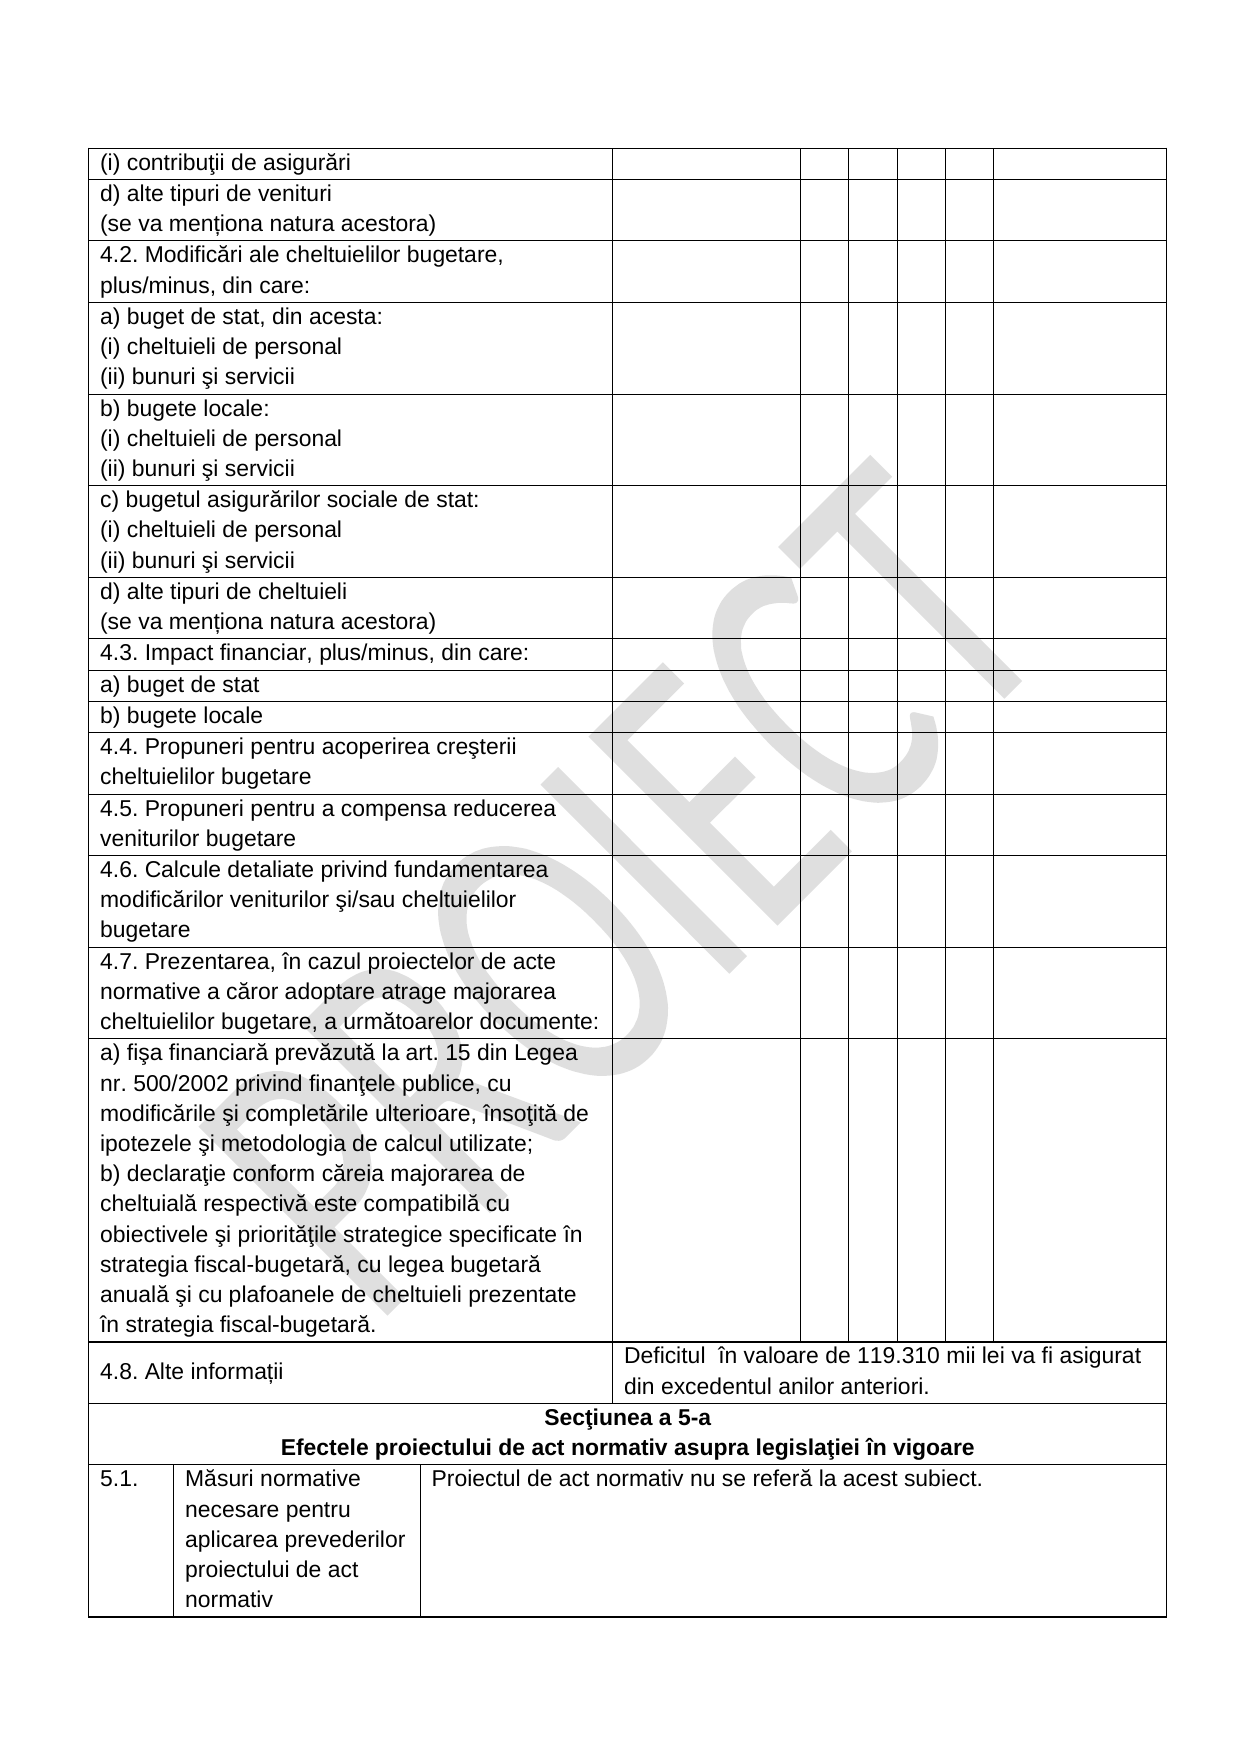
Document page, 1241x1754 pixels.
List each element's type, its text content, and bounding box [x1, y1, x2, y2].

table_cell [849, 702, 897, 732]
table_cell [898, 702, 945, 732]
table_cell 4.4. Propuneri pentru acoperirea creşterii cheltuielilor bugetare [89, 733, 612, 793]
table_cell [801, 856, 848, 947]
table_cell b) bugete locale: (i) cheltuieli de personal (ii) bunuri şi servicii [89, 395, 612, 485]
table_cell [613, 702, 800, 732]
table_cell [994, 856, 1166, 947]
table_cell [849, 149, 897, 179]
table_cell [898, 578, 945, 638]
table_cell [421, 1465, 1166, 1616]
table_cell [946, 241, 993, 302]
table_cell [946, 486, 993, 577]
table_cell d) alte tipuri de venituri (se va menționa natura acestora) [89, 180, 612, 240]
table_cell 4.2. Modificări ale cheltuielilor bugetare, plus/minus, din care: [89, 241, 612, 302]
table_cell [801, 395, 848, 485]
table_cell [849, 1039, 897, 1341]
table_cell [898, 671, 945, 701]
table_cell [849, 241, 897, 302]
table_cell [849, 795, 897, 855]
table_cell [994, 1039, 1166, 1341]
table_cell Secţiunea a 5-a Efectele proiectului de act normativ asupra legislaţiei în vigoare [89, 1404, 1166, 1464]
table_cell a) buget de stat, din acesta: (i) cheltuieli de personal (ii) bunuri şi servicii [89, 303, 612, 393]
table_cell [946, 180, 993, 240]
table_cell [613, 149, 800, 179]
table_cell [849, 671, 897, 701]
table_cell [613, 795, 800, 855]
table_cell [849, 948, 897, 1038]
table_cell [801, 948, 848, 1038]
table_cell [801, 639, 848, 669]
table_cell [946, 856, 993, 947]
table_cell a) fişa financiară prevăzută la art. 15 din Legea nr. 500/2002 privind finanţele publice, cu modificările şi completările ulterioare, însoţită de ipotezele şi metodologia de calcul utilizate; b) declaraţie conform căreia majorarea de cheltuială respectivă este compatibilă cu obiectivele şi priorităţile strategice specificate în strategia fiscal-bugetară, cu legea bugetară anuală şi cu plafoanele de cheltuieli prezentate în strategia fiscal-bugetară. [89, 1039, 612, 1341]
table_cell [849, 303, 897, 393]
table_cell [801, 180, 848, 240]
table_cell [613, 733, 800, 793]
table_cell [898, 395, 945, 485]
table_cell [994, 486, 1166, 577]
table_cell [994, 395, 1166, 485]
table_cell Măsuri normative necesare pentru aplicarea prevederilor proiectului de act normativ [174, 1465, 420, 1616]
table_cell [613, 948, 800, 1038]
table_cell [994, 241, 1166, 302]
table_cell Deficitul în valoare de 119.310 mii lei va fi asigurat din excedentul anilor anteriori. [613, 1343, 1166, 1403]
table_cell [801, 303, 848, 393]
table_cell [946, 733, 993, 793]
table_cell [898, 303, 945, 393]
table_cell [946, 149, 993, 179]
table_cell [613, 1039, 800, 1341]
table_cell [801, 578, 848, 638]
table_cell [946, 578, 993, 638]
table_cell [849, 486, 897, 577]
table_cell [613, 395, 800, 485]
table_cell [849, 639, 897, 669]
table_cell [994, 578, 1166, 638]
table_cell [801, 795, 848, 855]
table_cell [994, 639, 1166, 669]
table_cell [898, 639, 945, 669]
table_cell [849, 578, 897, 638]
table_cell [613, 180, 800, 240]
table_cell c) bugetul asigurărilor sociale de stat: (i) cheltuieli de personal (ii) bunuri şi servicii [89, 486, 612, 577]
table_cell [613, 639, 800, 669]
table_cell [994, 180, 1166, 240]
table_cell 4.3. Impact financiar, plus/minus, din care: [89, 639, 612, 669]
table_cell 4.7. Prezentarea, în cazul proiectelor de acte normative a căror adoptare atrage majorarea cheltuielilor bugetare, a următoarelor documente: [89, 948, 612, 1038]
table_cell a) buget de stat [89, 671, 612, 701]
table_cell [946, 395, 993, 485]
table_cell [613, 856, 800, 947]
table_cell [994, 303, 1166, 393]
table_cell [849, 180, 897, 240]
table_cell [613, 578, 800, 638]
table_cell [946, 671, 993, 701]
table_cell [613, 241, 800, 302]
table_cell [801, 241, 848, 302]
table_cell [801, 671, 848, 701]
table_cell [946, 948, 993, 1038]
table_cell [801, 149, 848, 179]
table_cell [801, 702, 848, 732]
table_cell [946, 795, 993, 855]
table_cell 5.1. [89, 1465, 173, 1616]
table_cell [898, 486, 945, 577]
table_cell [89, 149, 612, 179]
table_cell [946, 639, 993, 669]
table_cell [946, 303, 993, 393]
table_cell 4.8. Alte informații [89, 1343, 612, 1403]
table_cell [994, 671, 1166, 701]
table_cell [898, 948, 945, 1038]
table_cell [946, 702, 993, 732]
table_cell [898, 1039, 945, 1341]
table_cell [849, 856, 897, 947]
table_cell [994, 948, 1166, 1038]
table_cell [994, 733, 1166, 793]
table_cell [898, 149, 945, 179]
table_cell [994, 702, 1166, 732]
table_cell [801, 1039, 848, 1341]
table_cell [801, 486, 848, 577]
table_cell [849, 395, 897, 485]
table_cell [613, 671, 800, 701]
table_cell [849, 733, 897, 793]
table_cell [898, 856, 945, 947]
table_cell [898, 795, 945, 855]
table_cell [898, 733, 945, 793]
table_cell [898, 241, 945, 302]
table_cell [613, 486, 800, 577]
table_cell d) alte tipuri de cheltuieli (se va menționa natura acestora) [89, 578, 612, 638]
table_cell [994, 149, 1166, 179]
table_cell 4.6. Calcule detaliate privind fundamentarea modificărilor veniturilor şi/sau cheltuielilor bugetare [89, 856, 612, 947]
table_cell [898, 180, 945, 240]
table_cell [994, 795, 1166, 855]
table_cell [801, 733, 848, 793]
table_cell [946, 1039, 993, 1341]
table_cell b) bugete locale [89, 702, 612, 732]
table_cell 4.5. Propuneri pentru a compensa reducerea veniturilor bugetare [89, 795, 612, 855]
table_cell [613, 303, 800, 393]
